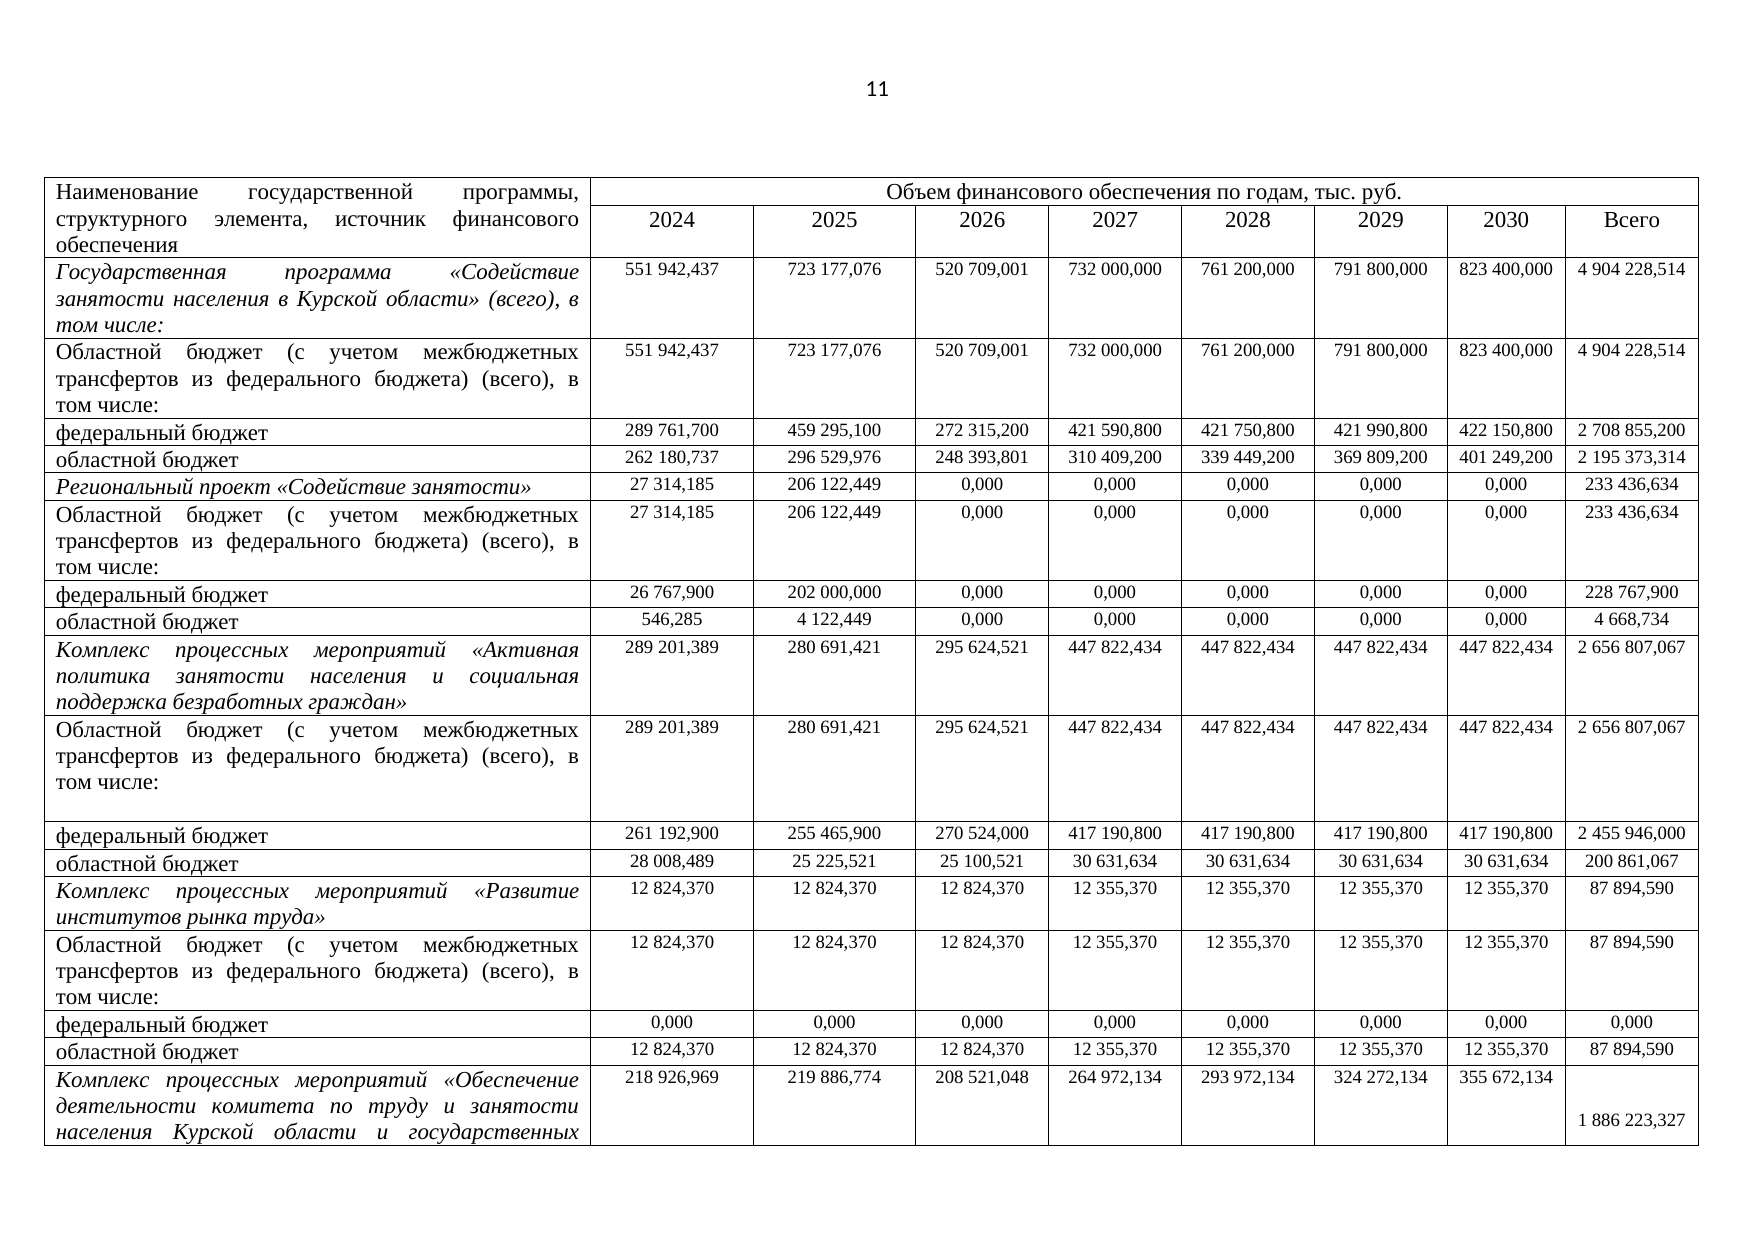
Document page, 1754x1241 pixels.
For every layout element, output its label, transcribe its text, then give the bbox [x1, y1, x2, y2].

table_cell 0,000 [916, 501, 1048, 580]
table_cell Областной бюджет (с учетом межбюджетных трансфертов из федерального бюджета) (всего), в том числе: [45, 339, 590, 417]
table_cell 761 200,000 [1182, 339, 1314, 417]
table_cell 339 449,200 [1182, 446, 1314, 472]
table_cell 520 709,001 [916, 258, 1048, 337]
table_cell 4 122,449 [754, 608, 915, 634]
table_cell Всего [1566, 206, 1698, 257]
table_cell 293 972,134 [1182, 1066, 1314, 1145]
table_cell 791 800,000 [1315, 258, 1447, 337]
table_cell 310 409,200 [1049, 446, 1181, 472]
table_cell 30 631,634 [1049, 850, 1181, 876]
table_cell 2024 [591, 206, 753, 257]
table_cell 289 201,389 [591, 716, 753, 821]
table_cell 233 436,634 [1566, 473, 1698, 500]
table_cell 0,000 [1315, 581, 1447, 607]
table_cell 2 455 946,000 [1566, 822, 1698, 848]
table_cell 355 672,134 [1448, 1066, 1565, 1145]
table_cell 723 177,076 [754, 339, 915, 417]
table_cell федеральный бюджет [45, 581, 590, 607]
table_cell 761 200,000 [1182, 258, 1314, 337]
table_cell 732 000,000 [1049, 339, 1181, 417]
table_cell 732 000,000 [1049, 258, 1181, 337]
table_cell 280 691,421 [754, 716, 915, 821]
table_cell 12 824,370 [916, 1038, 1048, 1064]
table_cell Областной бюджет (с учетом межбюджетных трансфертов из федерального бюджета) (всего), в том числе: [45, 716, 590, 821]
table_cell 0,000 [1049, 473, 1181, 500]
table_cell 421 590,800 [1049, 419, 1181, 445]
table_cell 87 894,590 [1566, 877, 1698, 930]
table_cell 12 824,370 [916, 877, 1048, 930]
table_cell 0,000 [1448, 1011, 1565, 1037]
table_cell 0,000 [591, 1011, 753, 1037]
table_cell 2 195 373,314 [1566, 446, 1698, 472]
table_cell 0,000 [1315, 501, 1447, 580]
table_cell 219 886,774 [754, 1066, 915, 1145]
table_cell 0,000 [754, 1011, 915, 1037]
table_cell 12 824,370 [591, 1038, 753, 1064]
table_cell 0,000 [916, 1011, 1048, 1037]
table_cell 12 355,370 [1182, 877, 1314, 930]
table_cell 27 314,185 [591, 501, 753, 580]
table_cell 233 436,634 [1566, 501, 1698, 580]
table_cell 262 180,737 [591, 446, 753, 472]
table_cell 12 355,370 [1049, 877, 1181, 930]
table_cell 206 122,449 [754, 473, 915, 500]
table_cell 2026 [916, 206, 1048, 257]
table_cell 200 861,067 [1566, 850, 1698, 876]
table_cell 0,000 [1448, 581, 1565, 607]
table_cell 261 192,900 [591, 822, 753, 848]
table_cell 447 822,434 [1049, 636, 1181, 715]
table_cell 2030 [1448, 206, 1565, 257]
table_cell 25 225,521 [754, 850, 915, 876]
table_cell 0,000 [1182, 581, 1314, 607]
table_cell Региональный проект «Содействие занятости» [45, 473, 590, 500]
table_cell 26 767,900 [591, 581, 753, 607]
table_cell 447 822,434 [1315, 636, 1447, 715]
table_cell 447 822,434 [1182, 636, 1314, 715]
table_cell 324 272,134 [1315, 1066, 1447, 1145]
table_cell 270 524,000 [916, 822, 1048, 848]
table_cell 2025 [754, 206, 915, 257]
table_cell 289 761,700 [591, 419, 753, 445]
table_cell 12 824,370 [754, 877, 915, 930]
table_cell федеральный бюджет [45, 1011, 590, 1037]
table_cell 280 691,421 [754, 636, 915, 715]
table_cell областной бюджет [45, 1038, 590, 1064]
table_cell 295 624,521 [916, 636, 1048, 715]
table_cell 823 400,000 [1448, 258, 1565, 337]
table_cell 0,000 [916, 608, 1048, 634]
table_cell 1 886 223,327 [1566, 1066, 1698, 1145]
table_cell 264 972,134 [1049, 1066, 1181, 1145]
table_header Объем финансового обеспечения по годам, тыс. руб. [591, 178, 1698, 204]
table_cell 12 355,370 [1448, 931, 1565, 1010]
table_cell 248 393,801 [916, 446, 1048, 472]
table_cell 2028 [1182, 206, 1314, 257]
table_cell 4 668,734 [1566, 608, 1698, 634]
table_cell 422 150,800 [1448, 419, 1565, 445]
table_cell 12 355,370 [1049, 931, 1181, 1010]
table_cell 0,000 [1182, 501, 1314, 580]
table_cell 255 465,900 [754, 822, 915, 848]
table_cell 369 809,200 [1315, 446, 1447, 472]
table_cell 447 822,434 [1049, 716, 1181, 821]
table_cell 417 190,800 [1448, 822, 1565, 848]
table_cell 12 824,370 [754, 931, 915, 1010]
table_cell 30 631,634 [1315, 850, 1447, 876]
table_cell 447 822,434 [1448, 636, 1565, 715]
table_cell 0,000 [1315, 473, 1447, 500]
table_cell 208 521,048 [916, 1066, 1048, 1145]
table_cell 417 190,800 [1315, 822, 1447, 848]
table_cell 12 824,370 [916, 931, 1048, 1010]
table_cell 0,000 [1448, 608, 1565, 634]
table_cell 823 400,000 [1448, 339, 1565, 417]
table_cell 2027 [1049, 206, 1181, 257]
table_cell 87 894,590 [1566, 1038, 1698, 1064]
table_cell областной бюджет [45, 446, 590, 472]
table_cell 4 904 228,514 [1566, 258, 1698, 337]
table_cell 30 631,634 [1448, 850, 1565, 876]
table_cell 401 249,200 [1448, 446, 1565, 472]
table_cell 0,000 [1182, 473, 1314, 500]
table_cell 0,000 [1049, 1011, 1181, 1037]
table_cell Государственная программа «Содействие занятости населения в Курской области» (всего), в том числе: [45, 258, 590, 337]
table_cell 551 942,437 [591, 339, 753, 417]
table_cell 421 750,800 [1182, 419, 1314, 445]
table_cell 417 190,800 [1182, 822, 1314, 848]
table_cell 0,000 [1566, 1011, 1698, 1037]
table_cell 546,285 [591, 608, 753, 634]
table_cell Комплекс процессных мероприятий «Активная политика занятости населения и социальная поддержка безработных граждан» [45, 636, 590, 715]
table_cell 520 709,001 [916, 339, 1048, 417]
table_cell 791 800,000 [1315, 339, 1447, 417]
table_cell областной бюджет [45, 608, 590, 634]
table_cell 417 190,800 [1049, 822, 1181, 848]
table_cell 12 355,370 [1315, 877, 1447, 930]
table_cell 87 894,590 [1566, 931, 1698, 1010]
table_cell 25 100,521 [916, 850, 1048, 876]
table_cell 447 822,434 [1315, 716, 1447, 821]
table_cell федеральный бюджет [45, 419, 590, 445]
table_cell 12 355,370 [1182, 1038, 1314, 1064]
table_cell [45, 1066, 590, 1145]
table_cell 0,000 [1448, 501, 1565, 580]
table_cell 12 355,370 [1315, 931, 1447, 1010]
table_cell 0,000 [1448, 473, 1565, 500]
table_cell 447 822,434 [1182, 716, 1314, 821]
table_cell 0,000 [1049, 608, 1181, 634]
table_cell 0,000 [1315, 1011, 1447, 1037]
table_cell 2 656 807,067 [1566, 636, 1698, 715]
table_header Наименование государственной программы, структурного элемента, источник финансового обеспечения [45, 178, 590, 257]
table_cell 2 708 855,200 [1566, 419, 1698, 445]
table_cell 12 355,370 [1315, 1038, 1447, 1064]
table_cell 12 824,370 [754, 1038, 915, 1064]
table_cell 4 904 228,514 [1566, 339, 1698, 417]
table_cell 0,000 [1315, 608, 1447, 634]
table_cell 12 355,370 [1448, 1038, 1565, 1064]
table_cell 272 315,200 [916, 419, 1048, 445]
table_cell 295 624,521 [916, 716, 1048, 821]
table_cell 28 008,489 [591, 850, 753, 876]
table_cell федеральный бюджет [45, 822, 590, 848]
table_cell Комплекс процессных мероприятий «Развитие институтов рынка труда» [45, 877, 590, 930]
table_cell 459 295,100 [754, 419, 915, 445]
table_cell областной бюджет [45, 850, 590, 876]
table_cell 218 926,969 [591, 1066, 753, 1145]
table_cell 0,000 [1049, 501, 1181, 580]
table_cell 12 355,370 [1049, 1038, 1181, 1064]
table_cell 0,000 [1182, 1011, 1314, 1037]
table_cell Областной бюджет (с учетом межбюджетных трансфертов из федерального бюджета) (всего), в том числе: [45, 501, 590, 580]
table_cell 12 355,370 [1182, 931, 1314, 1010]
table_cell 421 990,800 [1315, 419, 1447, 445]
table_cell 296 529,976 [754, 446, 915, 472]
table_cell 723 177,076 [754, 258, 915, 337]
table_cell 0,000 [1182, 608, 1314, 634]
table_cell 2029 [1315, 206, 1447, 257]
table_cell 12 824,370 [591, 931, 753, 1010]
table_cell 2 656 807,067 [1566, 716, 1698, 821]
table_cell 206 122,449 [754, 501, 915, 580]
table_cell 12 355,370 [1448, 877, 1565, 930]
table_cell 447 822,434 [1448, 716, 1565, 821]
table_cell 0,000 [916, 581, 1048, 607]
table_cell 30 631,634 [1182, 850, 1314, 876]
table_cell 27 314,185 [591, 473, 753, 500]
table_cell Областной бюджет (с учетом межбюджетных трансфертов из федерального бюджета) (всего), в том числе: [45, 931, 590, 1010]
table_cell 12 824,370 [591, 877, 753, 930]
table_cell 202 000,000 [754, 581, 915, 607]
table_cell 551 942,437 [591, 258, 753, 337]
table_cell 0,000 [916, 473, 1048, 500]
table_cell 0,000 [1049, 581, 1181, 607]
table_cell 289 201,389 [591, 636, 753, 715]
table_cell 228 767,900 [1566, 581, 1698, 607]
